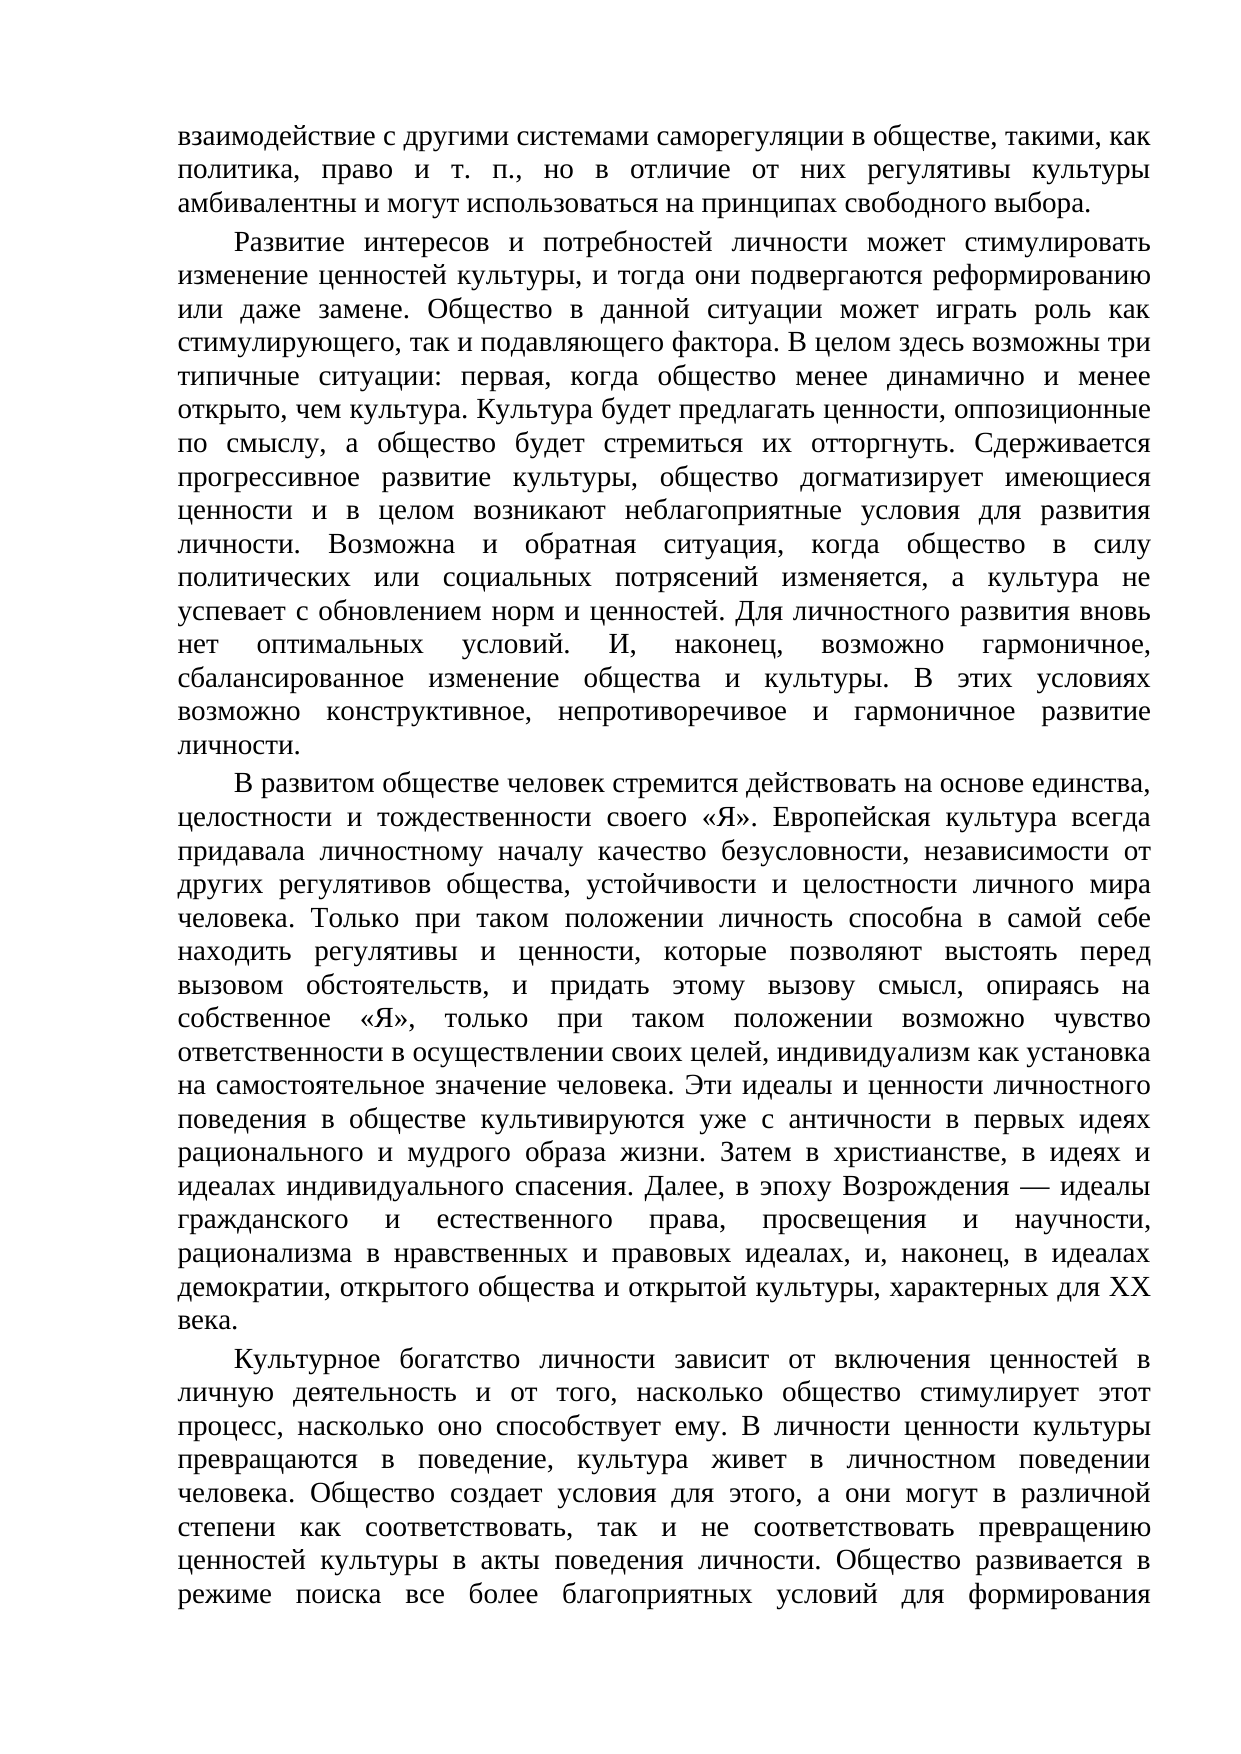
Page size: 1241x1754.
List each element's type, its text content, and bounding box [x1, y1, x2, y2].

text В развитом обществе человек стремится действовать на основе единства, целостности и тождественности своего «Я». Европейская культура всегда придавала личностному началу качество безусловности, независимости от других регулятивов общества, устойчивости и целостности личного мира человека. Только при таком положении личность способна в самой себе находить регулятивы и ценности, которые позволяют выстоять перед вызовом обстоятельств, и придать этому вызову смысл, опираясь на собственное «Я», только при таком положении возможно чувство ответственности в осуществлении своих целей, индивидуализм как установка на самостоятельное значение человека. Эти идеалы и ценности личностного поведения в обществе культивируются уже с античности в первых идеях рационального и мудрого образа жизни. Затем в христианстве, в идеях и идеалах индивидуального спасения. Далее, в эпоху Возрождения — идеалы гражданского и естественного права, просвещения и научности, рационализма в нравственных и правовых идеалах, и, наконец, в идеалах демократии, открытого общества и открытой культуры, характерных для XX века. [177, 766, 1152, 1336]
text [177, 118, 1152, 219]
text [177, 1341, 1152, 1609]
text Развитие интересов и потребностей личности может стимулировать изменение ценностей культуры, и тогда они подвергаются реформированию или даже замене. Общество в данной ситуации может играть роль как стимулирующего, так и подавляющего фактора. В целом здесь возможны три типичные ситуации: первая, когда общество менее динамично и менее открыто, чем культура. Культура будет предлагать ценности, оппозиционные по смыслу, а общество будет стремиться их отторгнуть. Сдерживается прогрессивное развитие культуры, общество догматизирует имеющиеся ценности и в целом возникают неблагоприятные условия для развития личности. Возможна и обратная ситуация, когда общество в силу политических или социальных потрясений изменяется, а культура не успевает с обновлением норм и ценностей. Для личностного развития вновь нет оптимальных условий. И, наконец, возможно гармоничное, сбалансированное изменение общества и культуры. В этих условиях возможно конструктивное, непротиворечивое и гармоничное развитие личности. [177, 224, 1152, 761]
